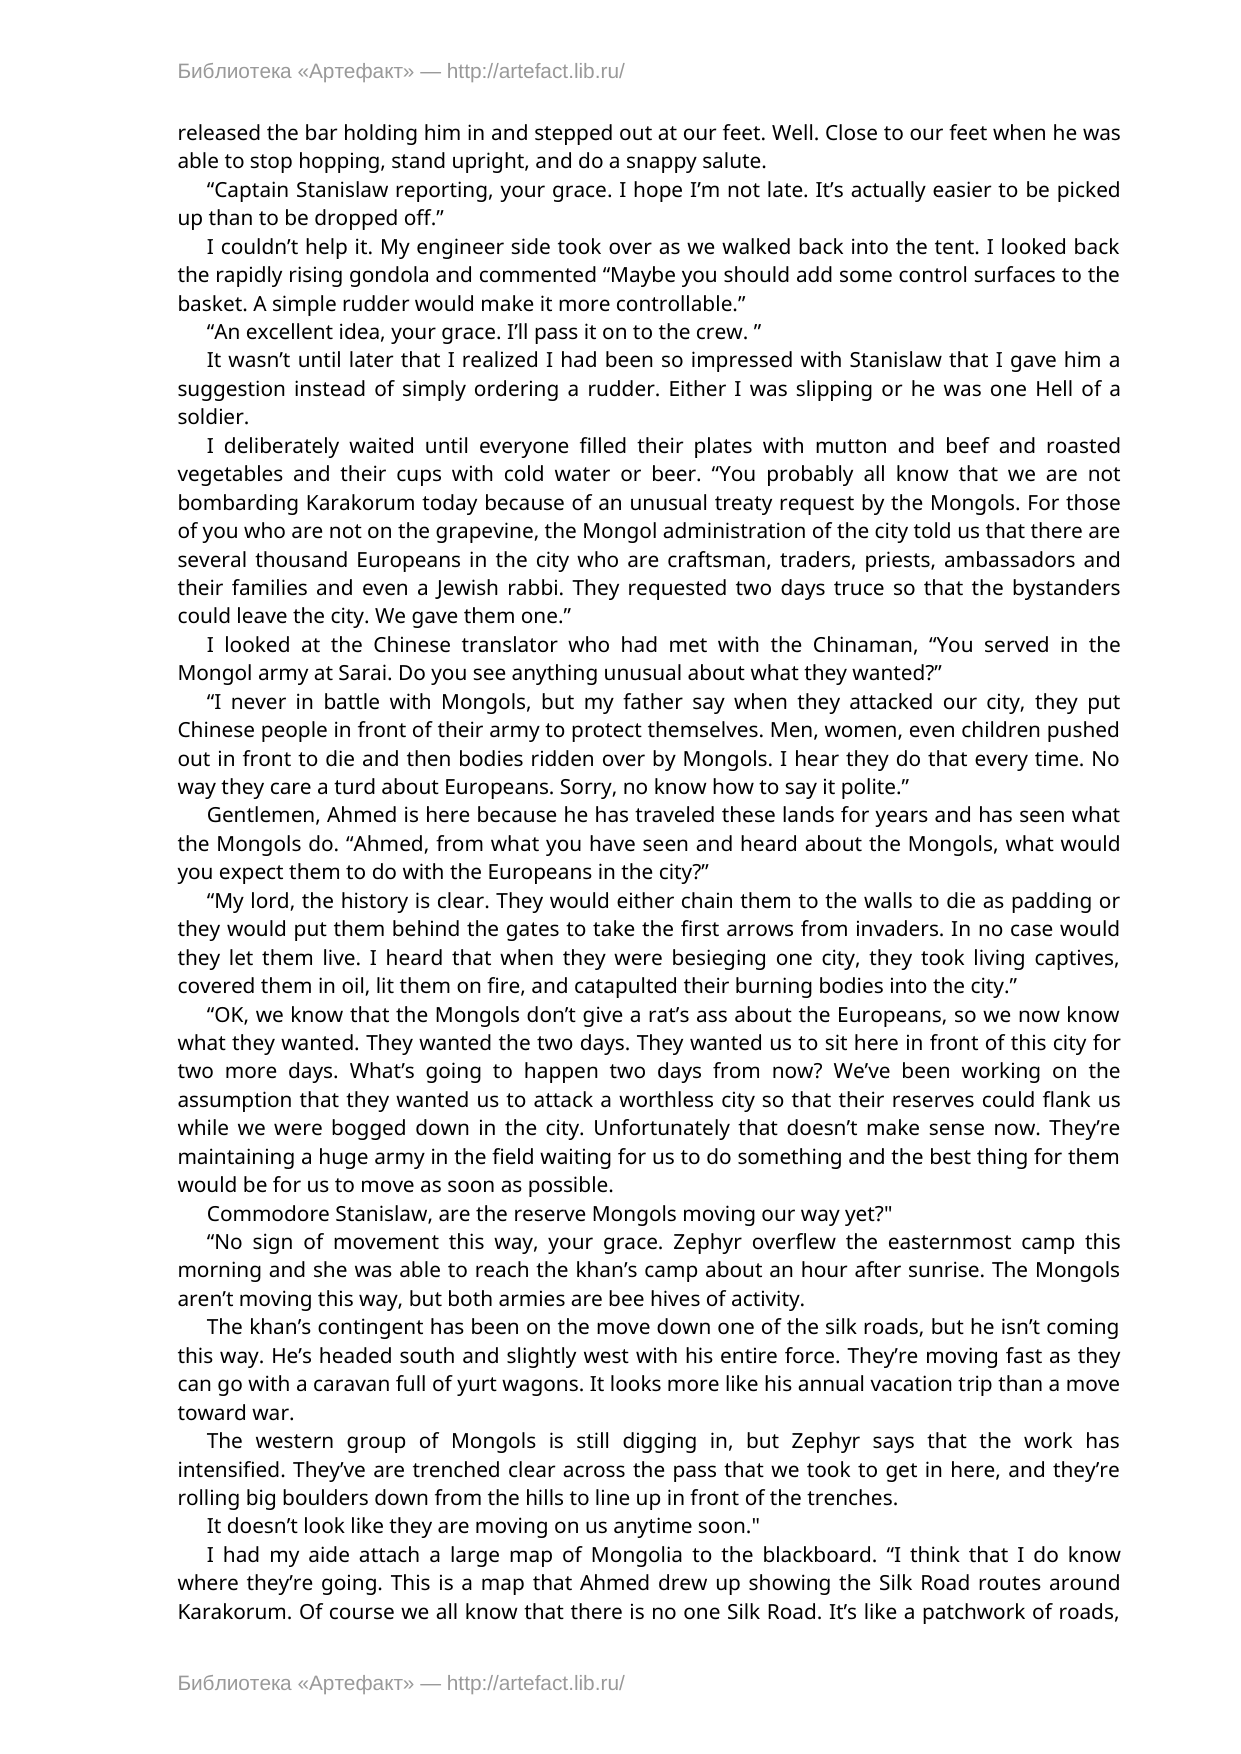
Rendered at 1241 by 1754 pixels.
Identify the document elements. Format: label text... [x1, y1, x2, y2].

text It wasn’t until later that I realized I had been so impressed with Stanislaw that I gave him a suggestion instead of simply ordering a rudder. Either I was slipping or he was one Hell of a soldier. [177, 346, 1122, 431]
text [177, 1540, 1122, 1625]
text I couldn’t help it. My engineer side took over as we walked back into the tent. I looked back the rapidly rising gondola and commented “Maybe you should add some control surfaces to the basket. A simple rudder would make it more controllable.” [177, 232, 1122, 317]
text I deliberately waited until everyone filled their plates with mutton and beef and roasted vegetables and their cups with cold water or beer. “You probably all know that we are not bombarding Karakorum today because of an unusual treaty request by the Mongols. For those of you who are not on the grapevine, the Mongol administration of the city told us that there are several thousand Europeans in the city who are craftsman, traders, priests, ambassadors and their families and even a Jewish rabbi. They requested two days truce so that the bystanders could leave the city. We gave them one.” [177, 431, 1122, 630]
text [177, 118, 1122, 175]
text “I never in battle with Mongols, but my father say when they attacked our city, they put Chinese people in front of their army to protect themselves. Men, women, even children pushed out in front to die and then bodies ridden over by Mongols. I hear they do that every time. No way they care a turd about Europeans. Sorry, no know how to say it polite.” [177, 687, 1122, 801]
text “OK, we know that the Mongols don’t give a rat’s ass about the Europeans, so we now know what they wanted. They wanted the two days. They wanted us to sit here in front of this city for two more days. What’s going to happen two days from now? We’ve been working on the assumption that they wanted us to attack a worthless city so that their reserves could flank us while we were bogged down in the city. Unfortunately that doesn’t make sense now. They’re maintaining a huge army in the field waiting for us to do something and the best thing for them would be for us to move as soon as possible. [177, 1000, 1122, 1199]
text “Captain Stanislaw reporting, your grace. I hope I’m not late. It’s actually easier to be picked up than to be dropped off.” [177, 175, 1122, 232]
text I looked at the Chinese translator who had met with the Chinaman, “You served in the Mongol army at Sarai. Do you see anything unusual about what they wanted?” [177, 630, 1122, 687]
text “No sign of movement this way, your grace. Zephyr overflew the easternmost camp this morning and she was able to reach the khan’s camp about an hour after sunrise. The Mongols aren’t moving this way, but both armies are bee hives of activity. [177, 1227, 1122, 1312]
text The khan’s contingent has been on the move down one of the silk roads, but he isn’t coming this way. He’s headed south and slightly west with his entire force. They’re moving fast as they can go with a caravan full of yurt wagons. It looks more like his annual vacation trip than a move toward war. [177, 1312, 1122, 1426]
text It doesn’t look like they are moving on us anytime soon." [177, 1512, 1122, 1540]
text Commodore Stanislaw, are the reserve Mongols moving our way yet?" [177, 1199, 1122, 1227]
text The western group of Mongols is still digging in, but Zephyr says that the work has intensified. They’ve are trenched clear across the pass that we took to get in here, and they’re rolling big boulders down from the hills to line up in front of the trenches. [177, 1426, 1122, 1512]
text “An excellent idea, your grace. I’ll pass it on to the crew. ” [177, 317, 1122, 346]
text “My lord, the history is clear. They would either chain them to the walls to die as padding or they would put them behind the gates to take the first arrows from invaders. In no case would they let them live. I heard that when they were besieging one city, they took living captives, covered them in oil, lit them on fire, and catapulted their burning bodies into the city.” [177, 886, 1122, 1000]
text Gentlemen, Ahmed is here because he has traveled these lands for years and has seen what the Mongols do. “Ahmed, from what you have seen and heard about the Mongols, what would you expect them to do with the Europeans in the city?” [177, 801, 1122, 886]
